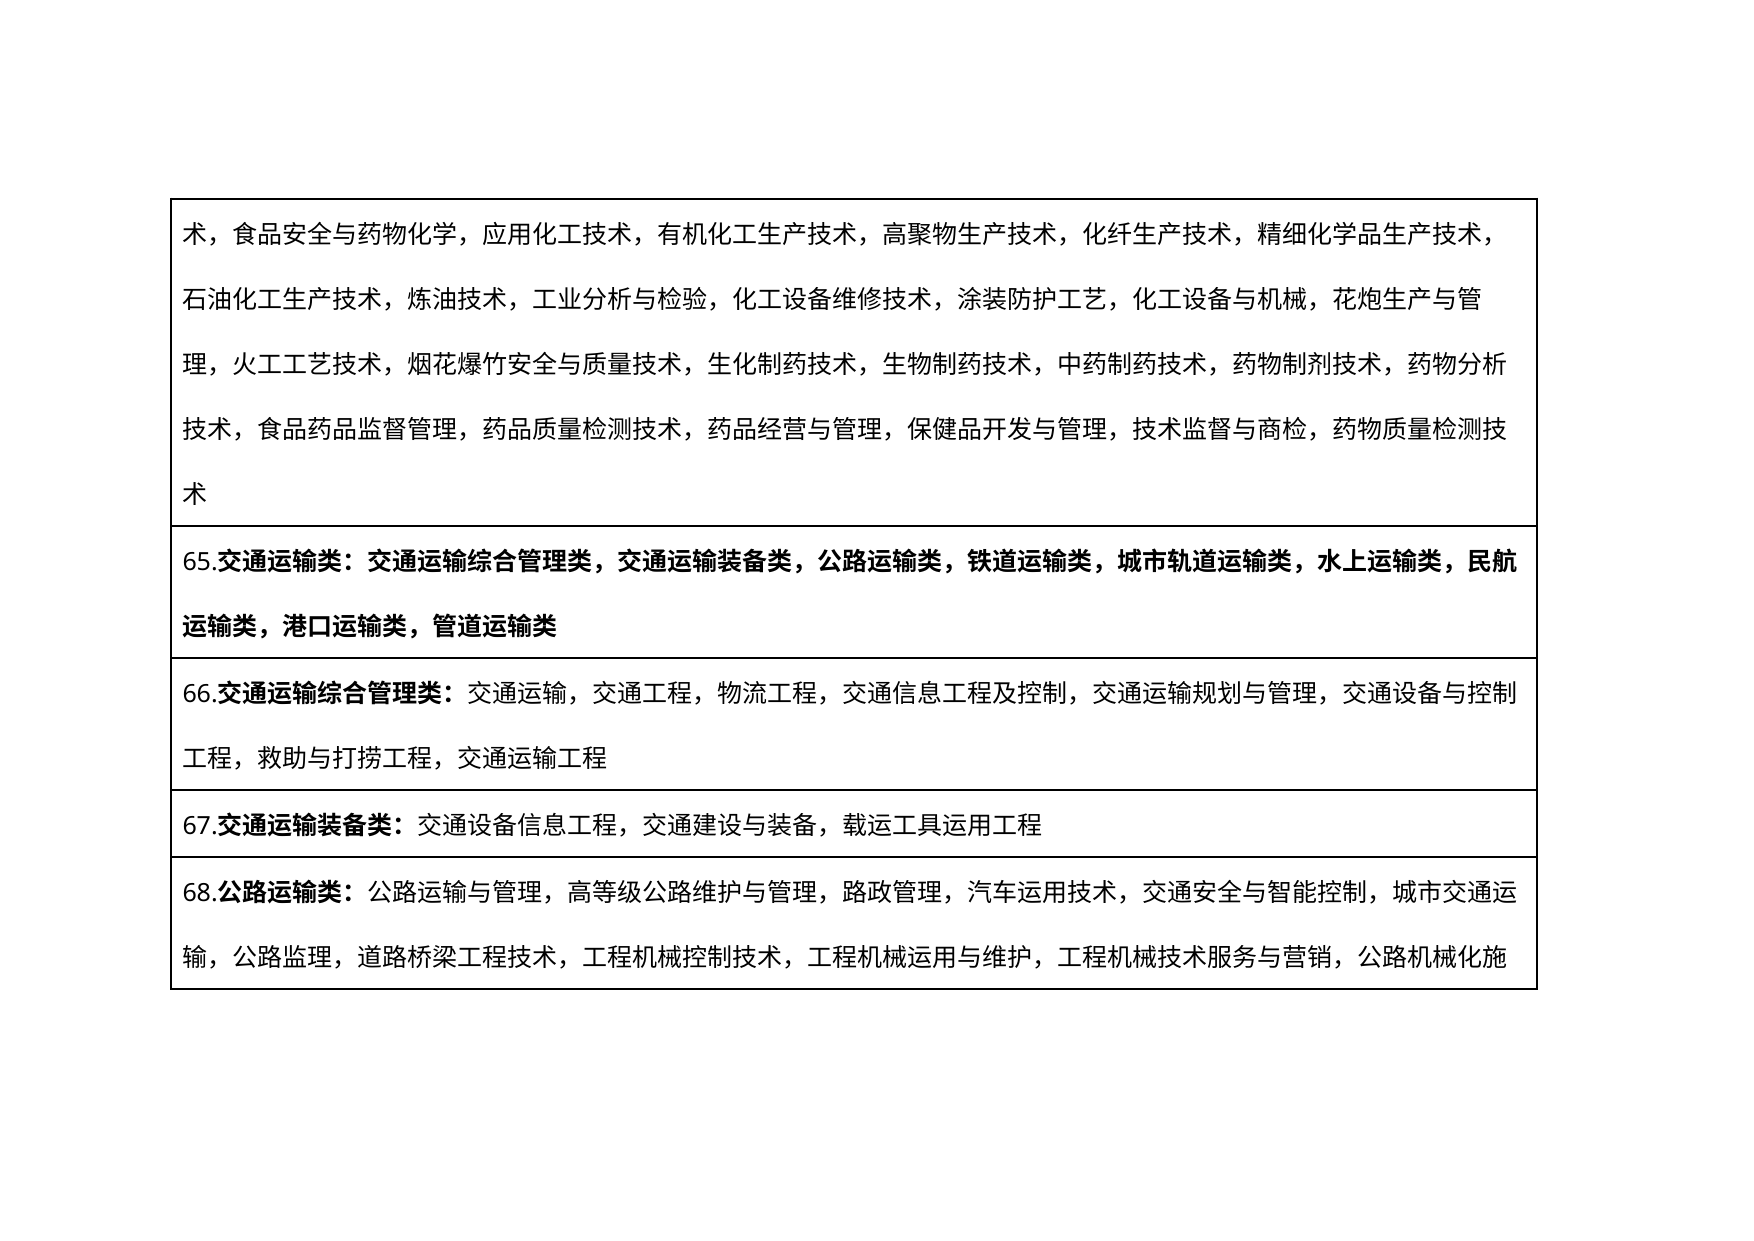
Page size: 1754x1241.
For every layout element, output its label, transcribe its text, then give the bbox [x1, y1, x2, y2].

table_cell 65.交通运输类：交通运输综合管理类，交通运输装备类，公路运输类，铁道运输类，城市轨道运输类，水上运输类，民航运输类，港口运输类，管道运输类 [172, 527, 1536, 657]
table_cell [172, 858, 1536, 988]
table_cell 66.交通运输综合管理类：交通运输，交通工程，物流工程，交通信息工程及控制，交通运输规划与管理，交通设备与控制工程，救助与打捞工程，交通运输工程 [172, 659, 1536, 789]
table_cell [172, 200, 1536, 525]
table_cell 67.交通运输装备类：交通设备信息工程，交通建设与装备，载运工具运用工程 [172, 791, 1536, 856]
